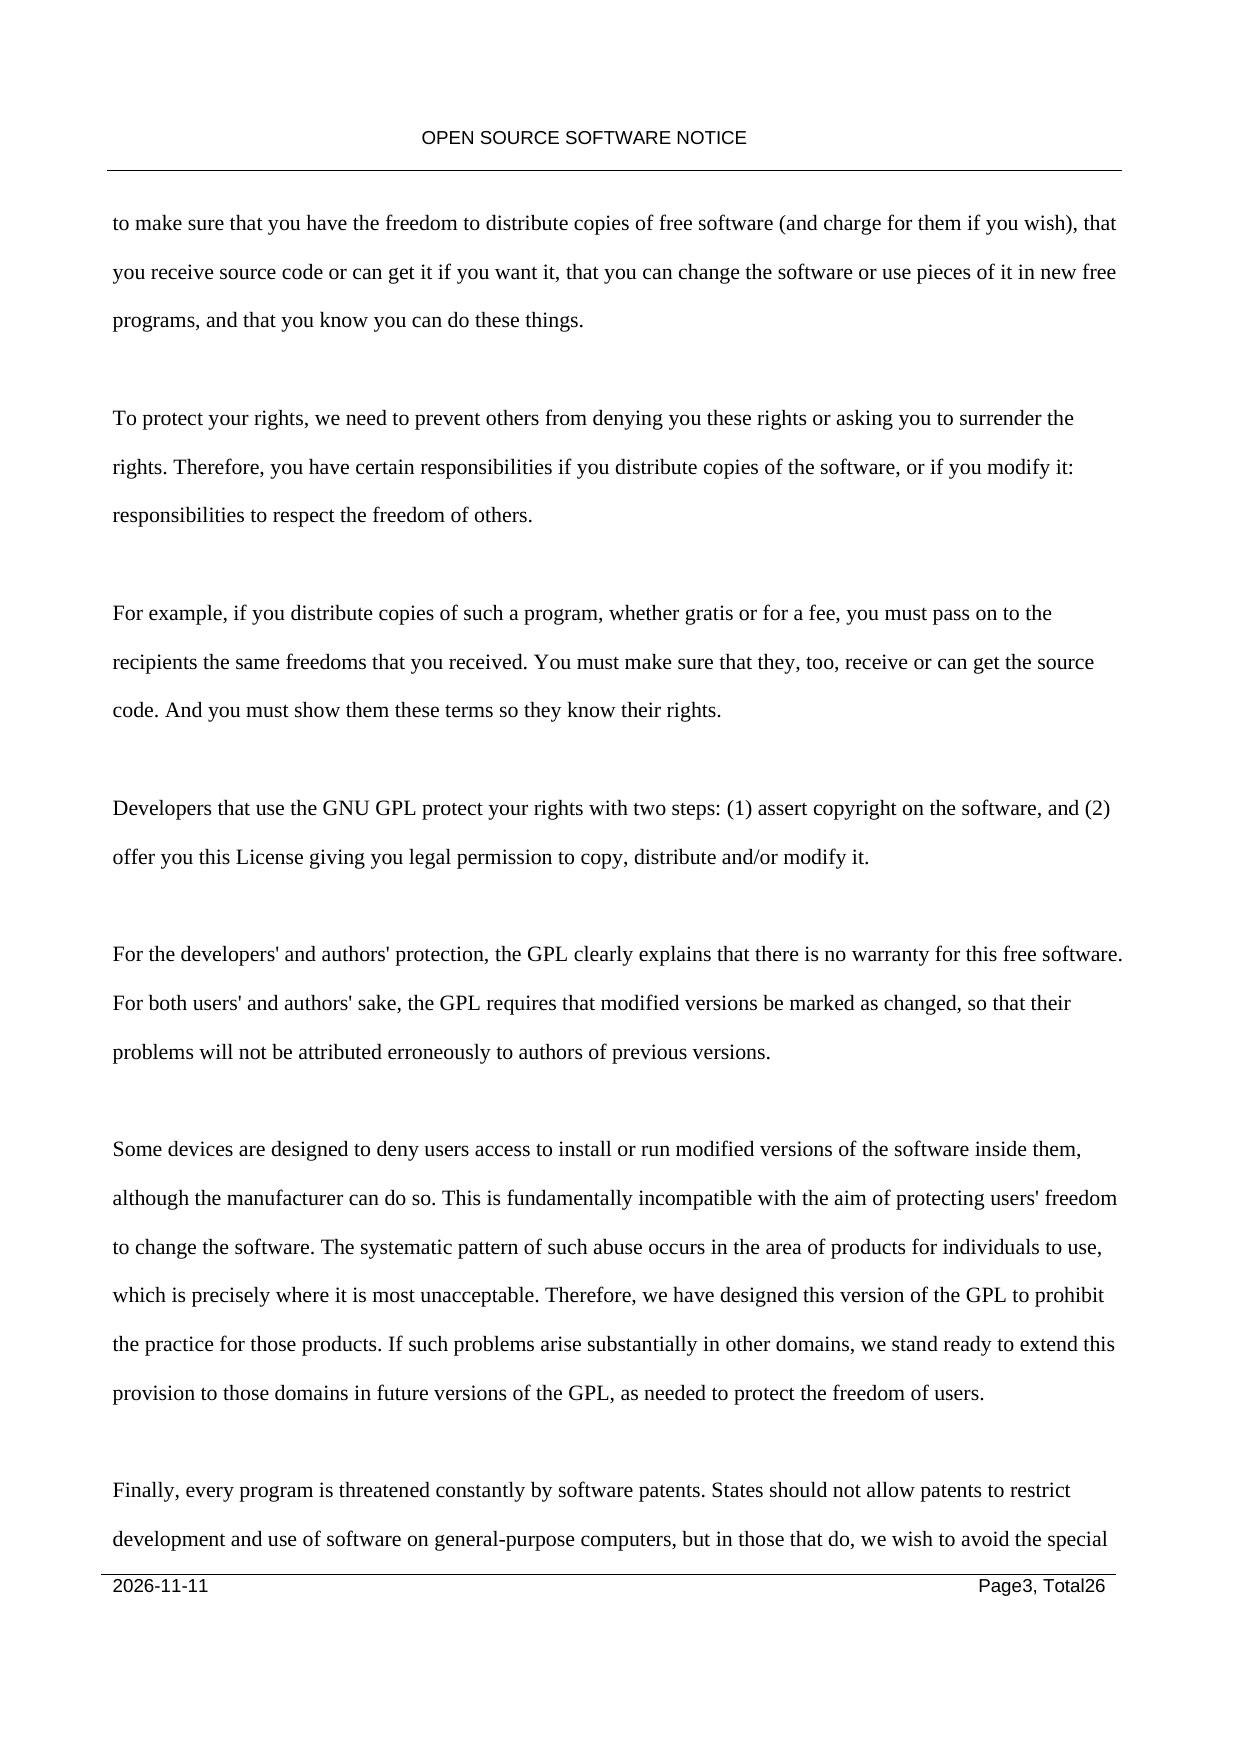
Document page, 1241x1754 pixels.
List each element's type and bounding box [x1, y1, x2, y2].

text [112, 206, 1128, 1555]
